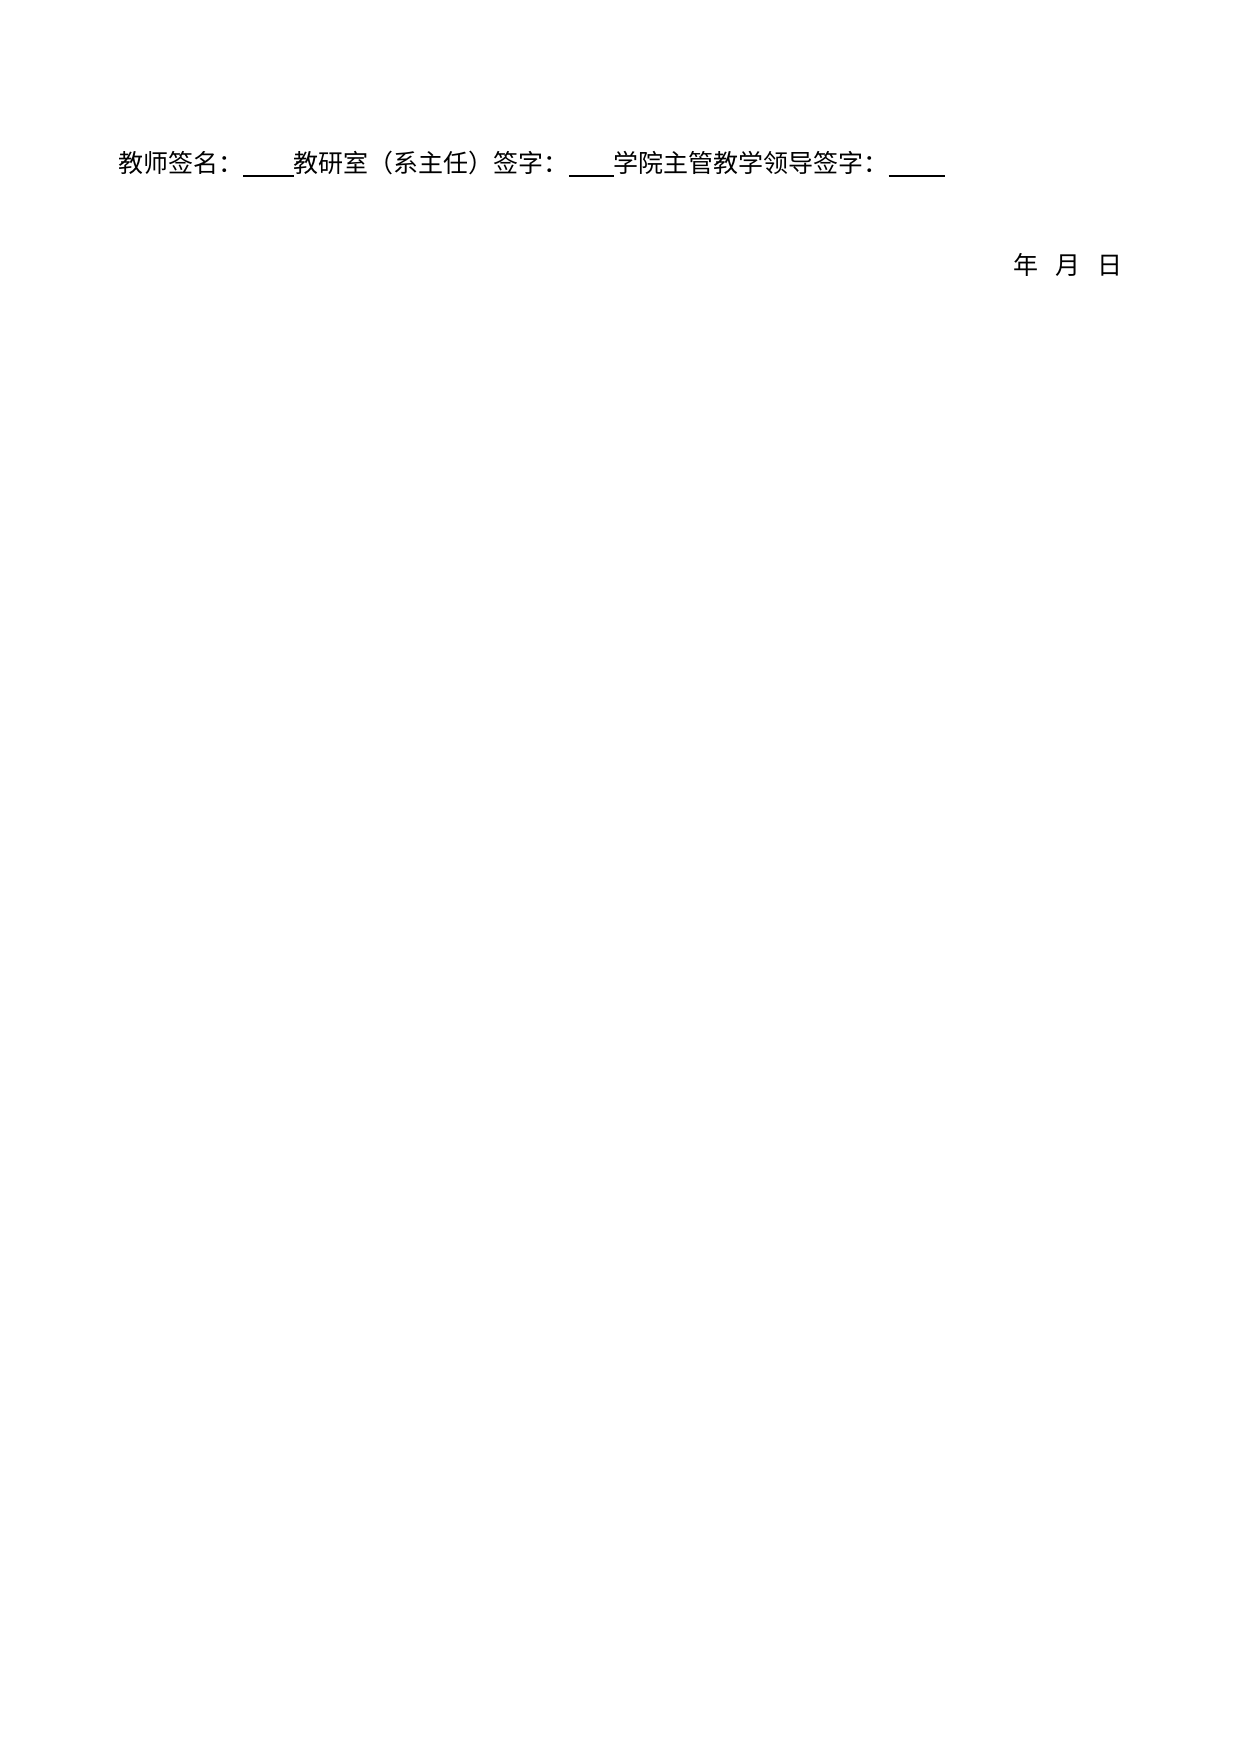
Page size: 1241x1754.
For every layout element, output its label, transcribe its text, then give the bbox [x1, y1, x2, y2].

text 年 月 日 [118, 231, 1122, 296]
text 教师签名： 教研室（系主任）签字： 学院主管教学领导签字： [118, 129, 1122, 194]
